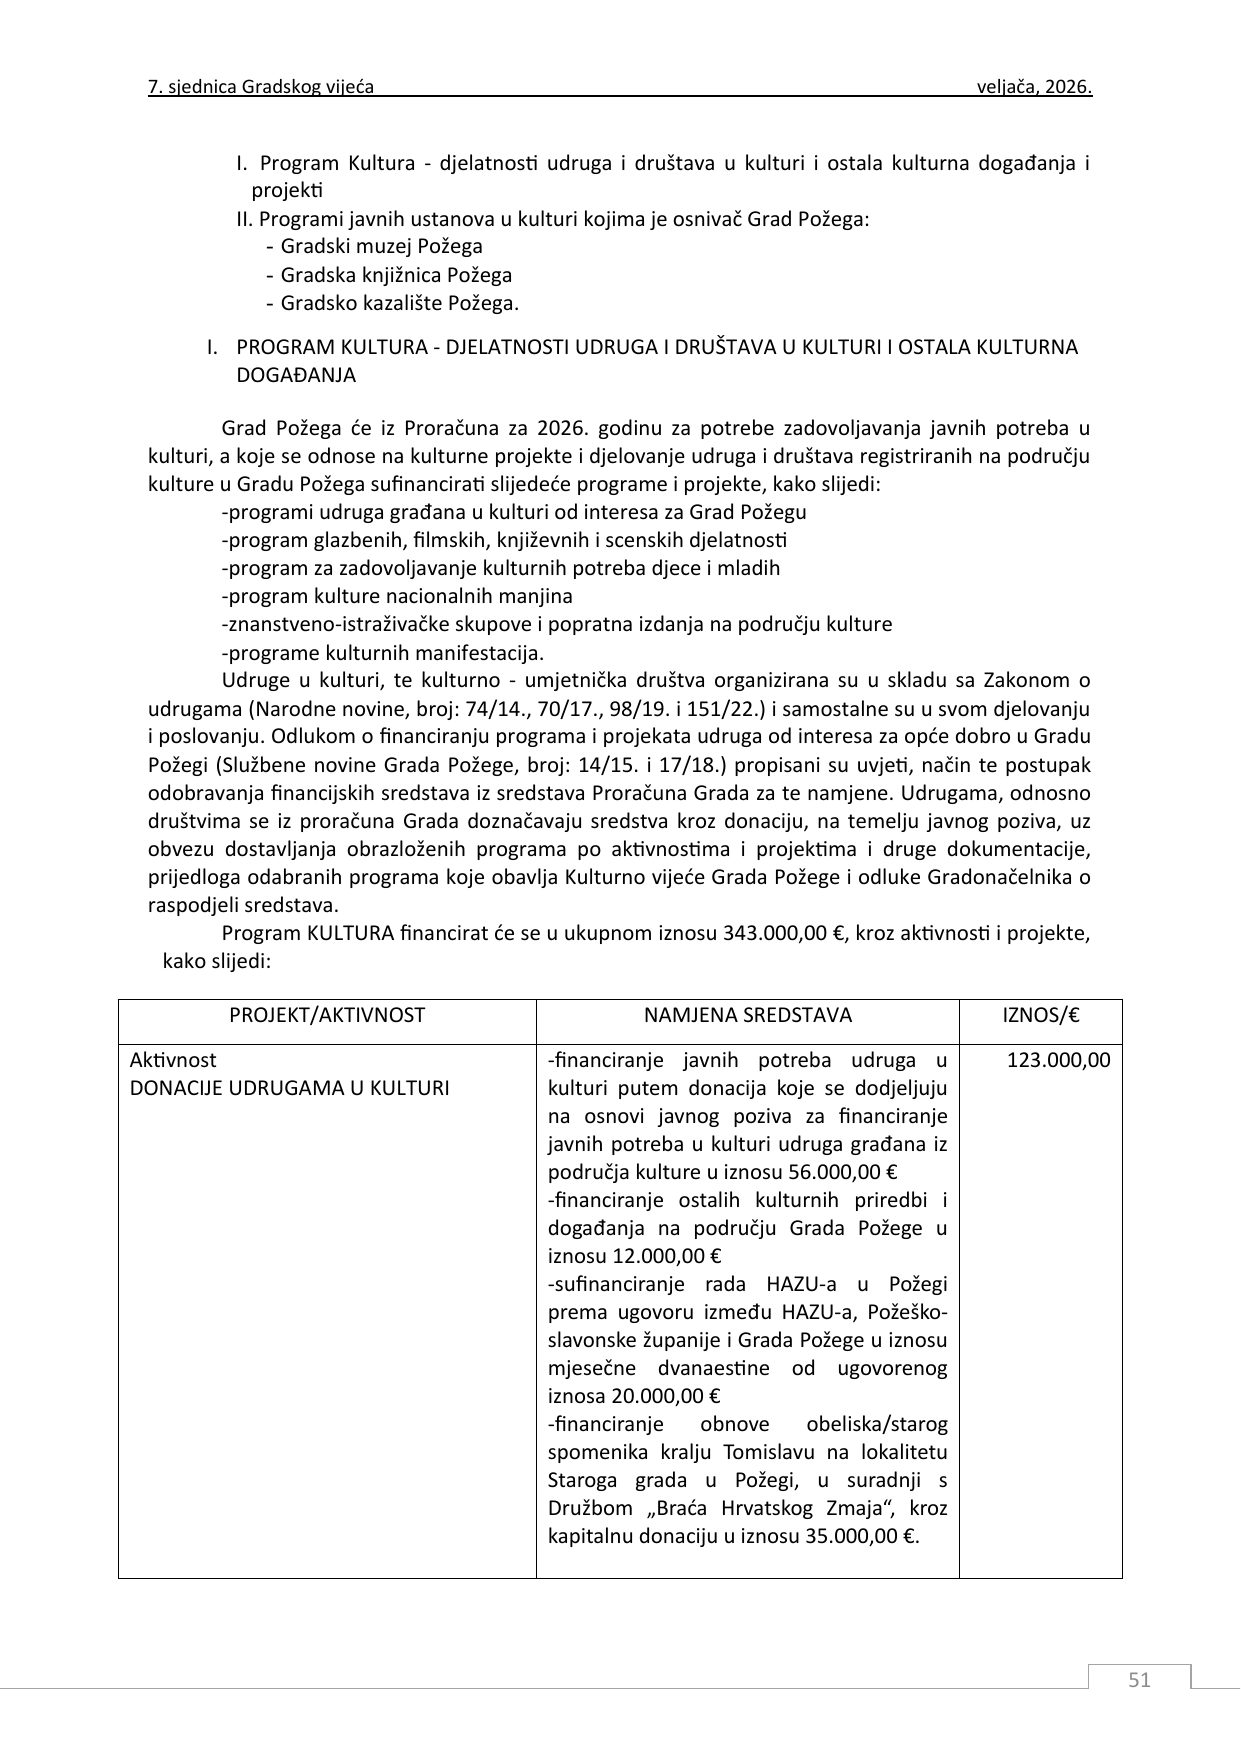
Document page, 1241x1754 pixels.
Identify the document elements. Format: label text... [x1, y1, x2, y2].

text -program glazbenih, filmskih, književnih i scenskih djelatnosti [148, 526, 1093, 553]
text Udruge u kulturi, te kulturno - umjetnička društva organizirana su u skladu sa Zakonom o udrugama (Narodne novine, broj: 74/14., 70/17., 98/19. i 151/22.) i samostalne su u svom djelovanju i poslovanju. Odlukom o financiranju programa i projekata udruga od interesa za opće dobro u Gradu Požegi (Službene novine Grada Požege, broj: 14/15. i 17/18.) propisani su uvjeti, način te postupak odobravanja financijskih sredstava iz sredstava Proračuna Grada za te namjene. Udrugama, odnosno društvima se iz proračuna Grada doznačavaju sredstva kroz donaciju, na temelju javnog poziva, uz obvezu dostavljanja obrazloženih programa po aktivnostima i projektima i druge dokumentacije, prijedloga odabranih programa koje obavlja Kulturno vijeće Grada Požege i odluke Gradonačelnika o raspodjeli sredstava. [148, 666, 1093, 918]
text II. Programi javnih ustanova u kulturi kojima je osnivač Grad Požega: [236, 204, 1093, 232]
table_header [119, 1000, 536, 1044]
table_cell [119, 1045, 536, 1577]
text -programi udruga građana u kulturi od interesa za Grad Požegu [148, 497, 1093, 526]
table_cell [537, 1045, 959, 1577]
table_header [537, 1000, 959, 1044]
text I. Program Kultura - djelatnosti udruga i društava u kulturi i ostala kulturna događanja i projekti [236, 148, 1093, 204]
list Gradski muzej Požega [266, 232, 1093, 260]
text Program KULTURA financirat će se u ukupnom iznosu 343.000,00 €, kroz aktivnosti i projekte, kako slijedi: [162, 918, 1093, 974]
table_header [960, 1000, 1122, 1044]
text Grad Požega će iz Proračuna za 2026. godinu za potrebe zadovoljavanja javnih potreba u kulturi, a koje se odnose na kulturne projekte i djelovanje udruga i društava registriranih na području kulture u Gradu Požega sufinancirati slijedeće programe i projekte, kako slijedi: [148, 413, 1093, 497]
text I. PROGRAM KULTURA - DJELATNOSTI UDRUGA I DRUŠTAVA U KULTURI I OSTALA KULTURNA DOGAĐANJA [207, 332, 1093, 388]
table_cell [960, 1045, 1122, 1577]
text -program za zadovoljavanje kulturnih potreba djece i mladih [148, 553, 1093, 582]
list Gradska knjižnica Požega [266, 260, 1093, 288]
text -programe kulturnih manifestacija. [148, 638, 1093, 666]
list Gradsko kazalište Požega. [266, 288, 1093, 316]
text -program kulture nacionalnih manjina [148, 582, 1093, 609]
text -znanstveno-istraživačke skupove i popratna izdanja na području kulture [148, 609, 1093, 638]
